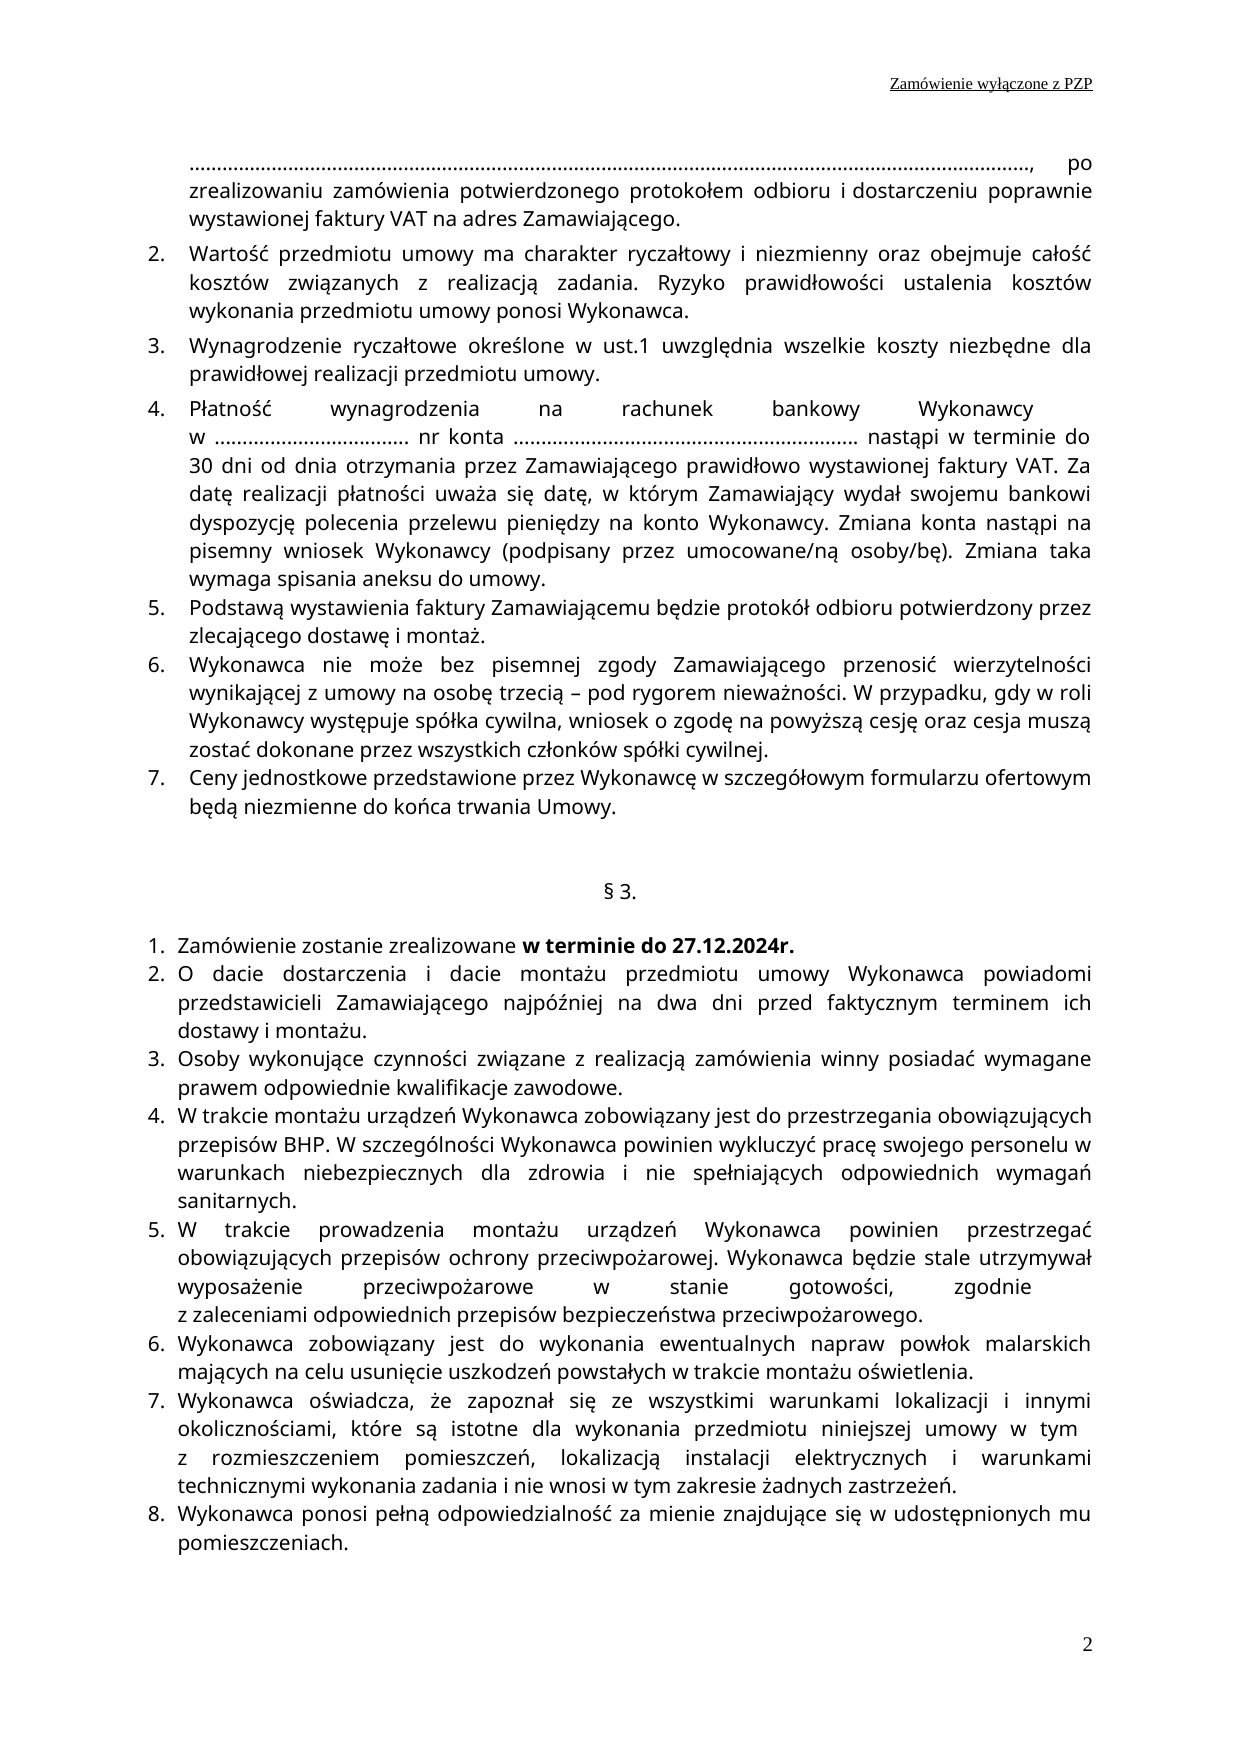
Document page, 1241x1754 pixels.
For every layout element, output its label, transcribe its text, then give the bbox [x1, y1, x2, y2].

list Wynagrodzenie ryczałtowe określone w ust.1 uwzględnia wszelkie koszty niezbędne dla prawidłowej realizacji przedmiotu umowy. [148, 331, 1093, 388]
list W trakcie prowadzenia montażu urządzeń Wykonawca powinien przestrzegać obowiązujących przepisów ochrony przeciwpożarowej. Wykonawca będzie stale utrzymywał wyposażenie przeciwpożarowe w stanie gotowości, zgodnie z zaleceniami odpowiednich przepisów bezpieczeństwa przeciwpożarowego. [148, 1215, 1093, 1329]
list Podstawą wystawienia faktury Zamawiającemu będzie protokół odbioru potwierdzony przez zlecającego dostawę i montaż. [148, 593, 1093, 650]
list Wykonawca nie może bez pisemnej zgody Zamawiającego przenosić wierzytelności wynikającej z umowy na osobę trzecią – pod rygorem nieważności. W przypadku, gdy w roli Wykonawcy występuje spółka cywilna, wniosek o zgodę na powyższą cesję oraz cesja muszą zostać dokonane przez wszystkich członków spółki cywilnej. [148, 650, 1093, 763]
list Wykonawca oświadcza, że zapoznał się ze wszystkimi warunkami lokalizacji i innymi okolicznościami, które są istotne dla wykonania przedmiotu niniejszej umowy w tym z rozmieszczeniem pomieszczeń, lokalizacją instalacji elektrycznych i warunkami technicznymi wykonania zadania i nie wnosi w tym zakresie żadnych zastrzeżeń. [148, 1386, 1093, 1499]
list Wykonawca zobowiązany jest do wykonania ewentualnych napraw powłok malarskich mających na celu usunięcie uszkodzeń powstałych w trakcie montażu oświetlenia. [148, 1329, 1093, 1386]
list Płatność wynagrodzenia na rachunek bankowy Wykonawcy w ................................... nr konta .............................................................. nastąpi w terminie do 30 dni od dnia otrzymania przez Zamawiającego prawidłowo wystawionej faktury VAT. Za datę realizacji płatności uważa się datę, w którym Zamawiający wydał swojemu bankowi dyspozycję polecenia przelewu pieniędzy na konto Wykonawcy. Zmiana konta nastąpi na pisemny wniosek Wykonawcy (podpisany przez umocowane/ną osoby/bę). Zmiana taka wymaga spisania aneksu do umowy. [148, 394, 1093, 593]
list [148, 148, 1093, 233]
list Wykonawca ponosi pełną odpowiedzialność za mienie znajdujące się w udostępnionych mu pomieszczeniach. [148, 1499, 1093, 1556]
list W trakcie montażu urządzeń Wykonawca zobowiązany jest do przestrzegania obowiązujących przepisów BHP. W szczególności Wykonawca powinien wykluczyć pracę swojego personelu w warunkach niebezpiecznych dla zdrowia i nie spełniających odpowiednich wymagań sanitarnych. [148, 1101, 1093, 1215]
list Ceny jednostkowe przedstawione przez Wykonawcę w szczegółowym formularzu ofertowym będą niezmienne do końca trwania Umowy. [148, 763, 1093, 820]
list Wartość przedmiotu umowy ma charakter ryczałtowy i niezmienny oraz obejmuje całość kosztów związanych z realizacją zadania. Ryzyko prawidłowości ustalenia kosztów wykonania przedmiotu umowy ponosi Wykonawca. [148, 239, 1093, 324]
list O dacie dostarczenia i dacie montażu przedmiotu umowy Wykonawca powiadomi przedstawicieli Zamawiającego najpóźniej na dwa dni przed faktycznym terminem ich dostawy i montażu. [148, 959, 1093, 1044]
list Osoby wykonujące czynności związane z realizacją zamówienia winny posiadać wymagane prawem odpowiednie kwalifikacje zawodowe. [148, 1044, 1093, 1101]
text § 3. [148, 877, 1093, 906]
list Zamówienie zostanie zrealizowane w terminie do 27.12.2024r. [148, 931, 1093, 959]
